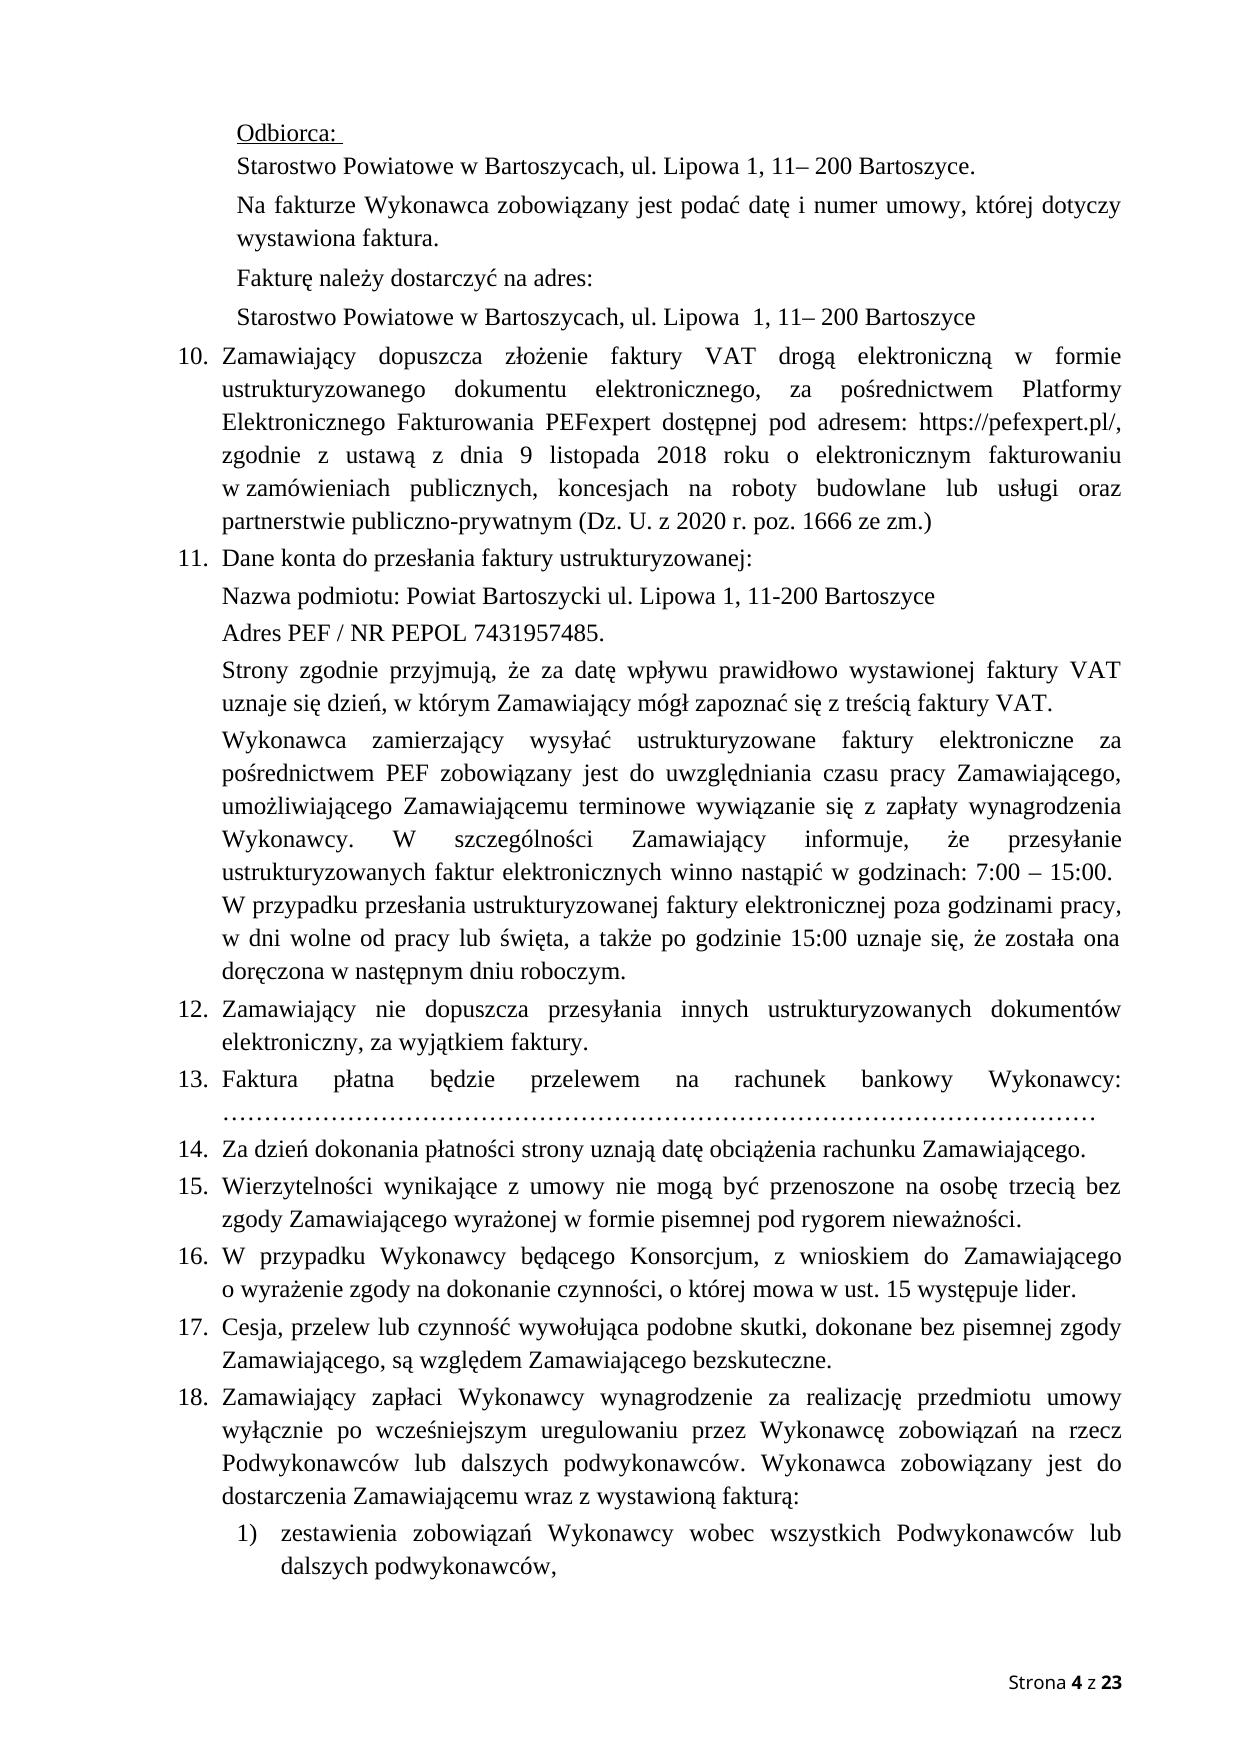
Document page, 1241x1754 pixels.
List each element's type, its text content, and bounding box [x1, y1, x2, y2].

text Na fakturze Wykonawca zobowiązany jest podać datę i numer umowy, której dotyczy wystawiona faktura. [236, 190, 1122, 252]
list Zamawiający dopuszcza złożenie faktury VAT drogą elektroniczną w formie ustrukturyzowanego dokumentu elektronicznego, za pośrednictwem Platformy Elektronicznego Fakturowania PEFexpert dostępnej pod adresem: https://pefexpert.pl/, zgodnie z ustawą z dnia 9 listopada 2018 roku o elektronicznym fakturowaniu w zamówieniach publicznych, koncesjach na roboty budowlane lub usługi oraz partnerstwie publiczno-prywatnym (Dz. U. z 2020 r. poz. 1666 ze zm.) [177, 341, 1122, 535]
text Wykonawca zamierzający wysyłać ustrukturyzowane faktury elektroniczne za pośrednictwem PEF zobowiązany jest do uwzględniania czasu pracy Zamawiającego, umożliwiającego Zamawiającemu terminowe wywiązanie się z zapłaty wynagrodzenia Wykonawcy. W szczególności Zamawiający informuje, że przesyłanie ustrukturyzowanych faktur elektronicznych winno nastąpić w godzinach: 7:00 – 15:00. W przypadku przesłania ustrukturyzowanej faktury elektronicznej poza godzinami pracy, w dni wolne od pracy lub święta, a także po godzinie 15:00 uznaje się, że została ona doręczona w następnym dniu roboczym. [222, 725, 1122, 985]
list Faktura płatna będzie przelewem na rachunek bankowy Wykonawcy: …………………………………………………………………………………………… [177, 1064, 1122, 1126]
list Zamawiający nie dopuszcza przesyłania innych ustrukturyzowanych dokumentów elektroniczny, za wyjątkiem faktury. [177, 994, 1122, 1055]
list zestawienia zobowiązań Wykonawcy wobec wszystkich Podwykonawców lub dalszych podwykonawców, [236, 1518, 1122, 1580]
list Wierzytelności wynikające z umowy nie mogą być przenoszone na osobę trzecią bez zgody Zamawiającego wyrażonej w formie pisemnej pod rygorem nieważności. [177, 1171, 1122, 1233]
list Za dzień dokonania płatności strony uznają datę obciążenia rachunku Zamawiającego. [177, 1134, 1122, 1163]
text Strony zgodnie przyjmują, że za datę wpływu prawidłowo wystawionej faktury VAT uznaje się dzień, w którym Zamawiający mógł zapoznać się z treścią faktury VAT. [222, 655, 1122, 717]
text Adres PEF / NR PEPOL 7431957485. [222, 618, 1122, 647]
list W przypadku Wykonawcy będącego Konsorcjum, z wnioskiem do Zamawiającego o wyrażenie zgody na dokonanie czynności, o której mowa w ust. 15 występuje lider. [177, 1241, 1122, 1303]
list Dane konta do przesłania faktury ustrukturyzowanej: [177, 543, 1122, 572]
text Starostwo Powiatowe w Bartoszycach, ul. Lipowa 1, 11– 200 Bartoszyce [236, 302, 1122, 331]
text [236, 118, 1122, 180]
text Nazwa podmiotu: Powiat Bartoszycki ul. Lipowa 1, 11-200 Bartoszyce [222, 581, 1122, 609]
text Fakturę należy dostarczyć na adres: [236, 263, 1122, 291]
list Cesja, przelew lub czynność wywołująca podobne skutki, dokonane bez pisemnej zgody Zamawiającego, są względem Zamawiającego bezskuteczne. [177, 1312, 1122, 1373]
list Zamawiający zapłaci Wykonawcy wynagrodzenie za realizację przedmiotu umowy wyłącznie po wcześniejszym uregulowaniu przez Wykonawcę zobowiązań na rzecz Podwykonawców lub dalszych podwykonawców. Wykonawca zobowiązany jest do dostarczenia Zamawiającemu wraz z wystawioną fakturą: [177, 1382, 1122, 1510]
